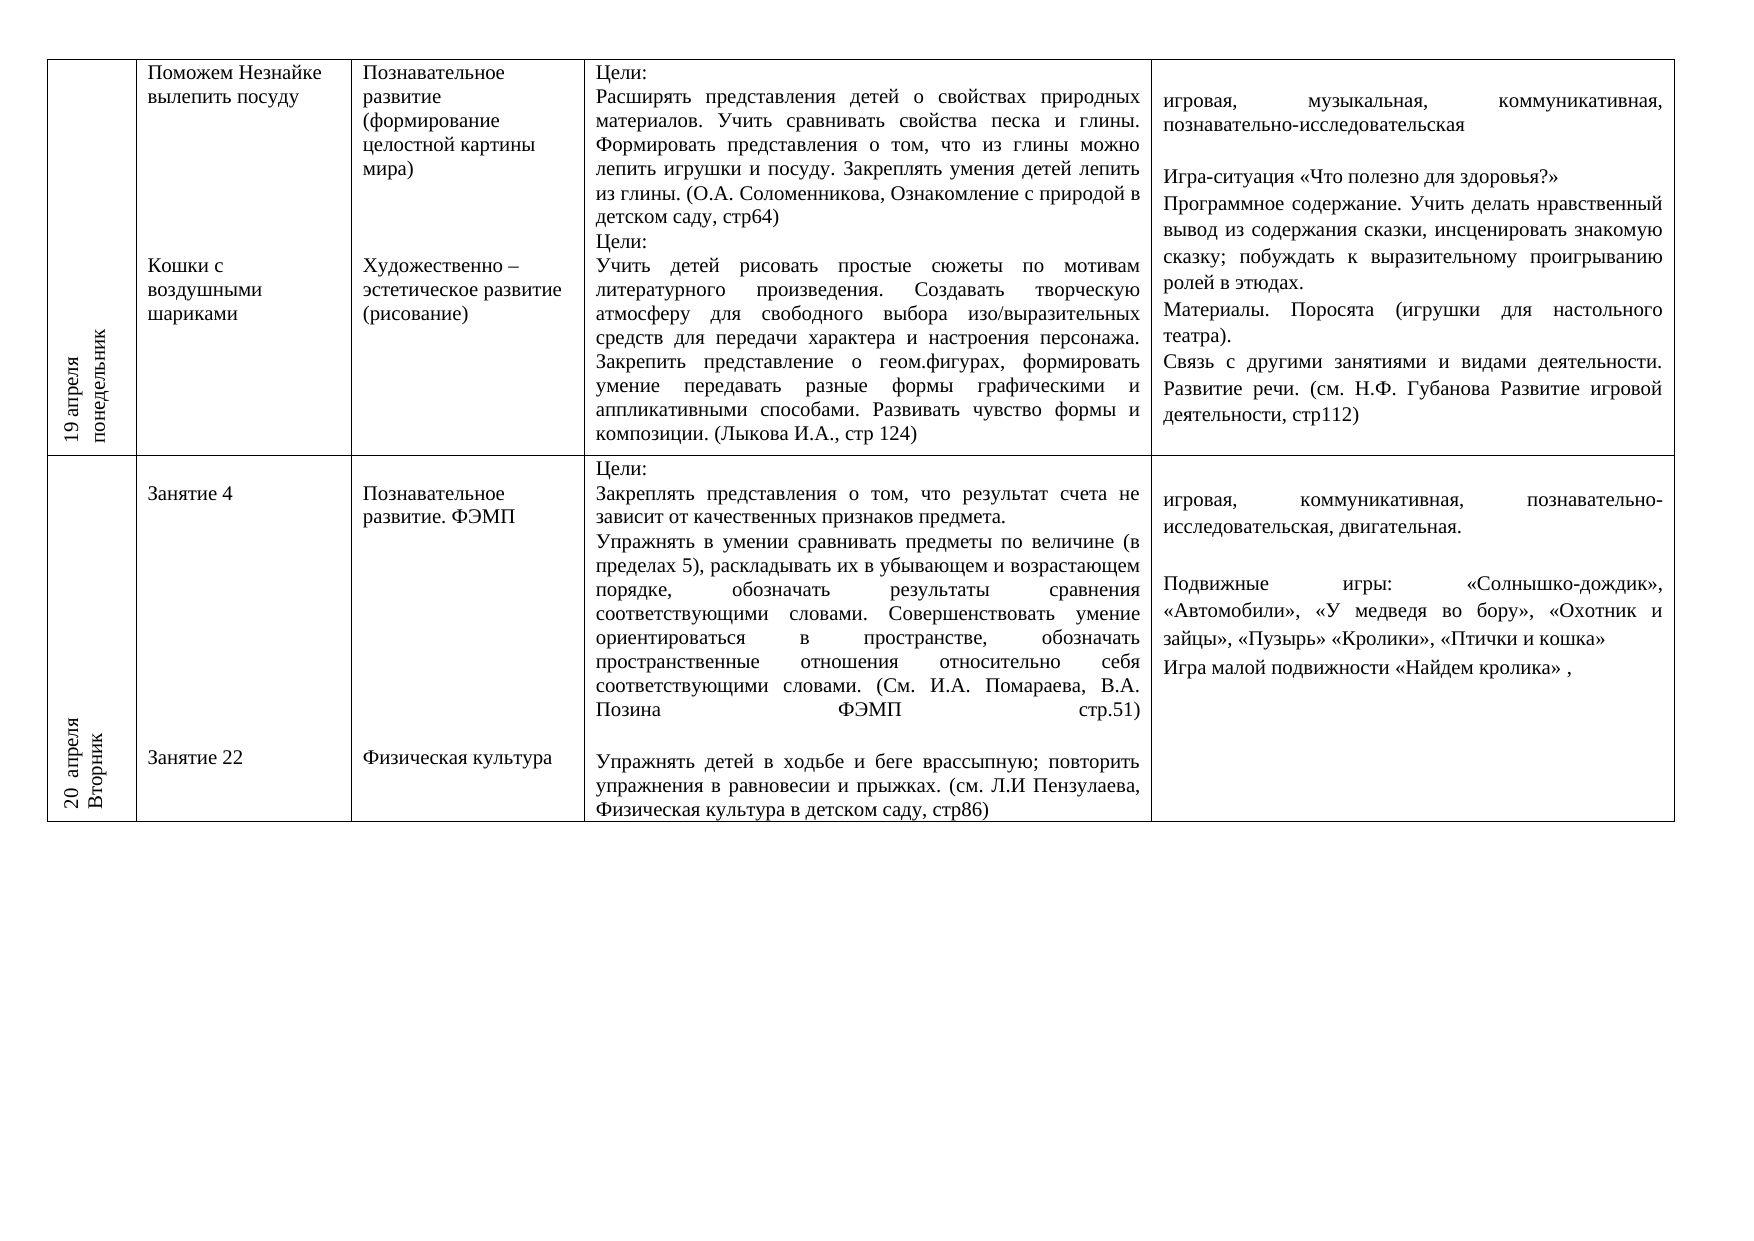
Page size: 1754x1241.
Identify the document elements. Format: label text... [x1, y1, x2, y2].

table_cell Занятие 4 Занятие 22 [137, 456, 351, 821]
table_cell Цели: Расширять представления детей о свойствах природных материалов. Учить сравнивать свойства песка и глины. Формировать представления о том, что из глины можно лепить игрушки и посуду. Закреплять умения детей лепить из глины. (О.А. Соломенникова, Ознакомление с природой в детском саду, стр64) Цели: Учить детей рисовать простые сюжеты по мотивам литературного произведения. Создавать творческую атмосферу для свободного выбора изо/выразительных средств для передачи характера и настроения персонажа. Закрепить представление о геом.фигурах, формировать умение передавать разные формы графическими и аппликативными способами. Развивать чувство формы и композиции. (Лыкова И.А., стр 124) [585, 60, 1151, 455]
table_cell Цели: Закреплять представления о том, что результат счета не зависит от качественных признаков предмета. Упражнять в умении сравнивать предметы по величине (в пределах 5), раскладывать их в убывающем и возрастающем порядке, обозначать результаты сравнения соответствующими словами. Совершенствовать умение ориентироваться в пространстве, обозначать пространственные отношения относительно себя соответствующими словами. (См. И.А. Помараева, В.А. Позина ФЭМП стр.51) Упражнять детей в ходьбе и беге врассыпную; повторить упражнения в равновесии и прыжках. (см. Л.И Пензулаева, Физическая культура в детском саду, стр86) [585, 456, 1151, 821]
table_cell игровая, коммуникативная, познавательно-исследовательская, двигательная. Подвижные игры: «Солнышко-дождик», «Автомобили», «У медведя во бору», «Охотник и зайцы», «Пузырь» «Кролики», «Птички и кошка» Игра малой подвижности «Найдем кролика» , [1152, 456, 1674, 821]
table_cell Поможем Незнайке вылепить посуду Кошки с воздушными шариками [137, 60, 351, 455]
table_cell Познавательное развитие. ФЭМП Физическая культура [352, 456, 584, 821]
table_cell 20 апреля Вторник [48, 456, 136, 821]
table_cell игровая, музыкальная, коммуникативная, познавательно-исследовательская Игра-ситуация «Что полезно для здоровья?» Программное содержание. Учить делать нравственный вывод из содержания сказки, инсценировать знакомую сказку; побуждать к выразительному проигрыванию ролей в этюдах. Материалы. Поросята (игрушки для настольного театра). Связь с другими занятиями и видами деятельности. Развитие речи. (см. Н.Ф. Губанова Развитие игровой деятельности, стр112) [1152, 60, 1674, 455]
table_cell Познавательное развитие (формирование целостной картины мира) Художественно – эстетическое развитие (рисование) [352, 60, 584, 455]
table_cell 19 апреля понедельник [48, 60, 136, 455]
